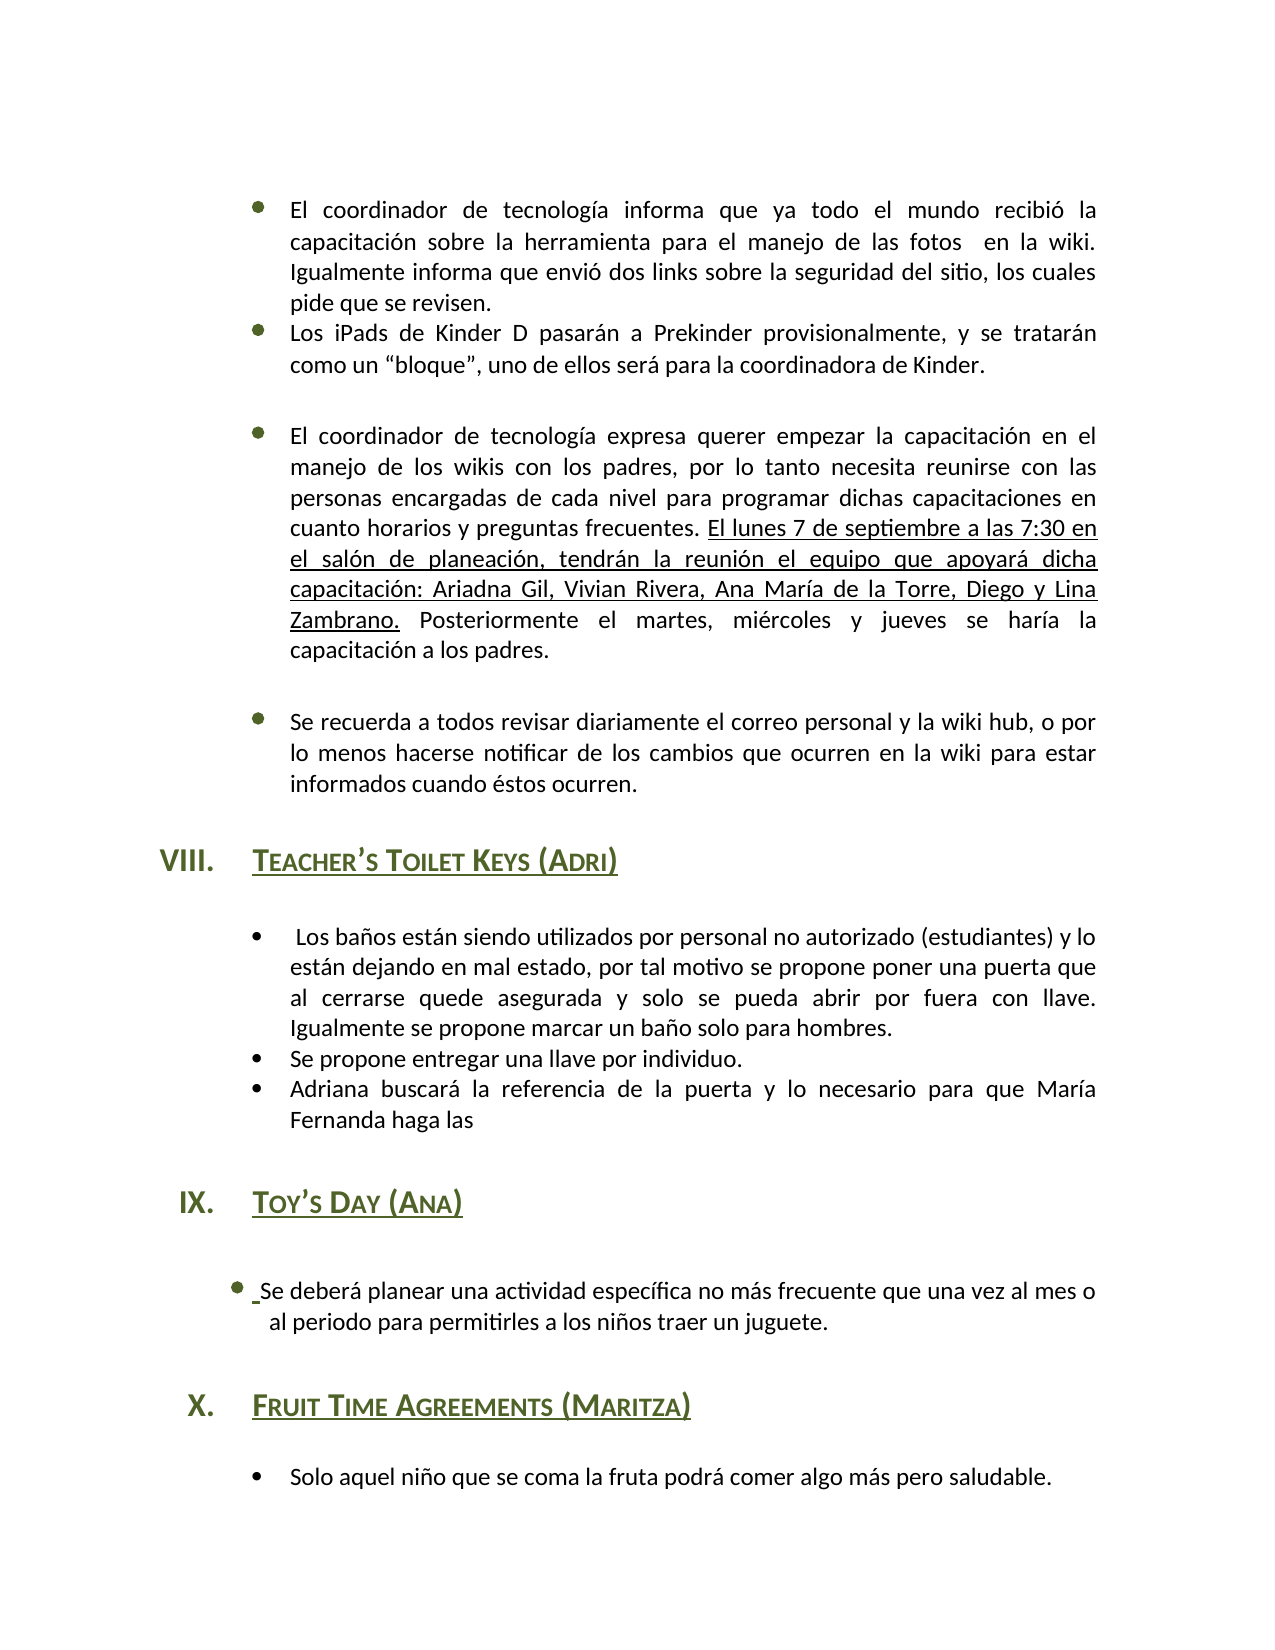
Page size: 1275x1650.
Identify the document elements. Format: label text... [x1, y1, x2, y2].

list El coordinador de tecnología expresa querer empezar la capacitación en el manejo de los wikis con los padres, por lo tanto necesita reunirse con las personas encargadas de cada nivel para programar dichas capacitaciones en cuanto horarios y preguntas frecuentes. El lunes 7 de septiembre a las 7:30 en el salón de planeación, tendrán la reunión el equipo que apoyará dicha capacitación: Ariadna Gil, Vivian Rivera, Ana María de la Torre, Diego y Lina Zambrano. Posteriormente el martes, miércoles y jueves se haría la capacitación a los padres. [252, 420, 1098, 665]
list Se propone entregar una llave por individuo. [252, 1043, 1098, 1073]
list Toy’s Day (Ana) [215, 1181, 1098, 1222]
list Se deberá planear una actividad específica no más frecuente que una vez al mes o al periodo para permitirles a los niños traer un juguete. [231, 1275, 1098, 1337]
list Solo aquel niño que se coma la fruta podrá comer algo más pero saludable. [252, 1461, 1098, 1491]
list Los baños están siendo utilizados por personal no autorizado (estudiantes) y lo están dejando en mal estado, por tal motivo se propone poner una puerta que al cerrarse quede asegurada y solo se pueda abrir por fuera con llave. Igualmente se propone marcar un baño solo para hombres. [252, 921, 1098, 1043]
list Se recuerda a todos revisar diariamente el correo personal y la wiki hub, o por lo menos hacerse notificar de los cambios que ocurren en la wiki para estar informados cuando éstos ocurren. [252, 706, 1098, 798]
list Los iPads de Kinder D pasarán a Prekinder provisionalmente, y se tratarán como un “bloque”, uno de ellos será para la coordinadora de Kinder. [252, 317, 1098, 379]
list El coordinador de tecnología informa que ya todo el mundo recibió la capacitación sobre la herramienta para el manejo de las fotos en la wiki. Igualmente informa que envió dos links sobre la seguridad del sitio, los cuales pide que se revisen. [252, 194, 1098, 317]
list Teacher’s Toilet Keys (Adri) [215, 839, 1098, 880]
list Adriana buscará la referencia de la puerta y lo necesario para que María Fernanda haga las [252, 1073, 1098, 1134]
list Fruit Time Agreements (Maritza) [215, 1384, 1098, 1424]
